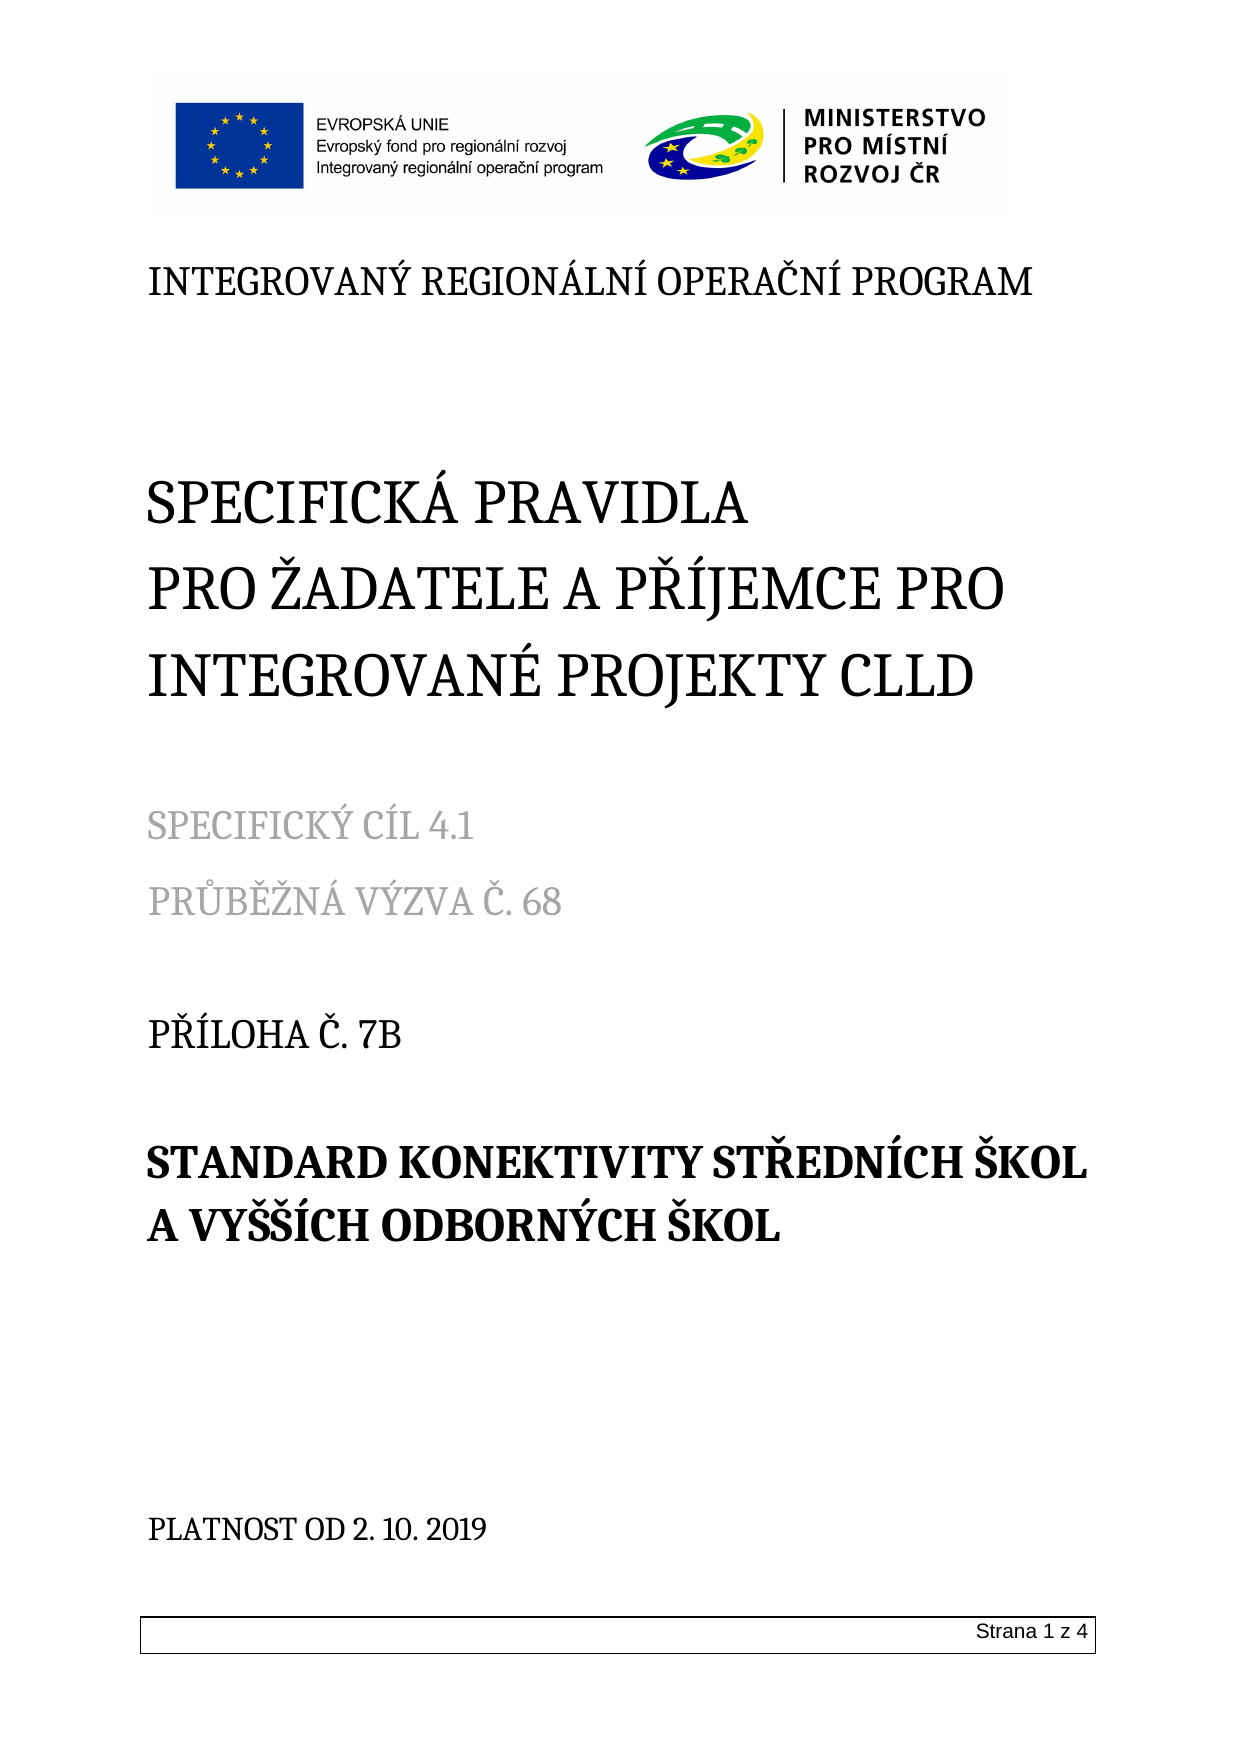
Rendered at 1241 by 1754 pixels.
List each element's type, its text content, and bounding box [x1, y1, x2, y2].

picture [147, 73, 1013, 217]
text SPECIFICKÁ PRAVIDLA [148, 467, 1092, 539]
text Průběžná výzva č. 68 [148, 878, 1092, 926]
text PRO ŽADATELE A PŘÍJEMCE PRO INTEGROVANÉ PROJEKTY CLLD [148, 553, 1092, 712]
text pLATNOST OD 2. 10. 2019 [148, 1510, 1092, 1548]
text INTEGROVANÝ REGIONÁLNÍ OPERAČNÍ PROGRAM [148, 258, 1092, 306]
text SPECIFICKÝ CÍL 4.1 [148, 802, 1092, 850]
text PŘÍLOHA Č. 7B [148, 1011, 1092, 1059]
text Standard konektivity středních škol a vyšších odborných škol [148, 1135, 1092, 1253]
